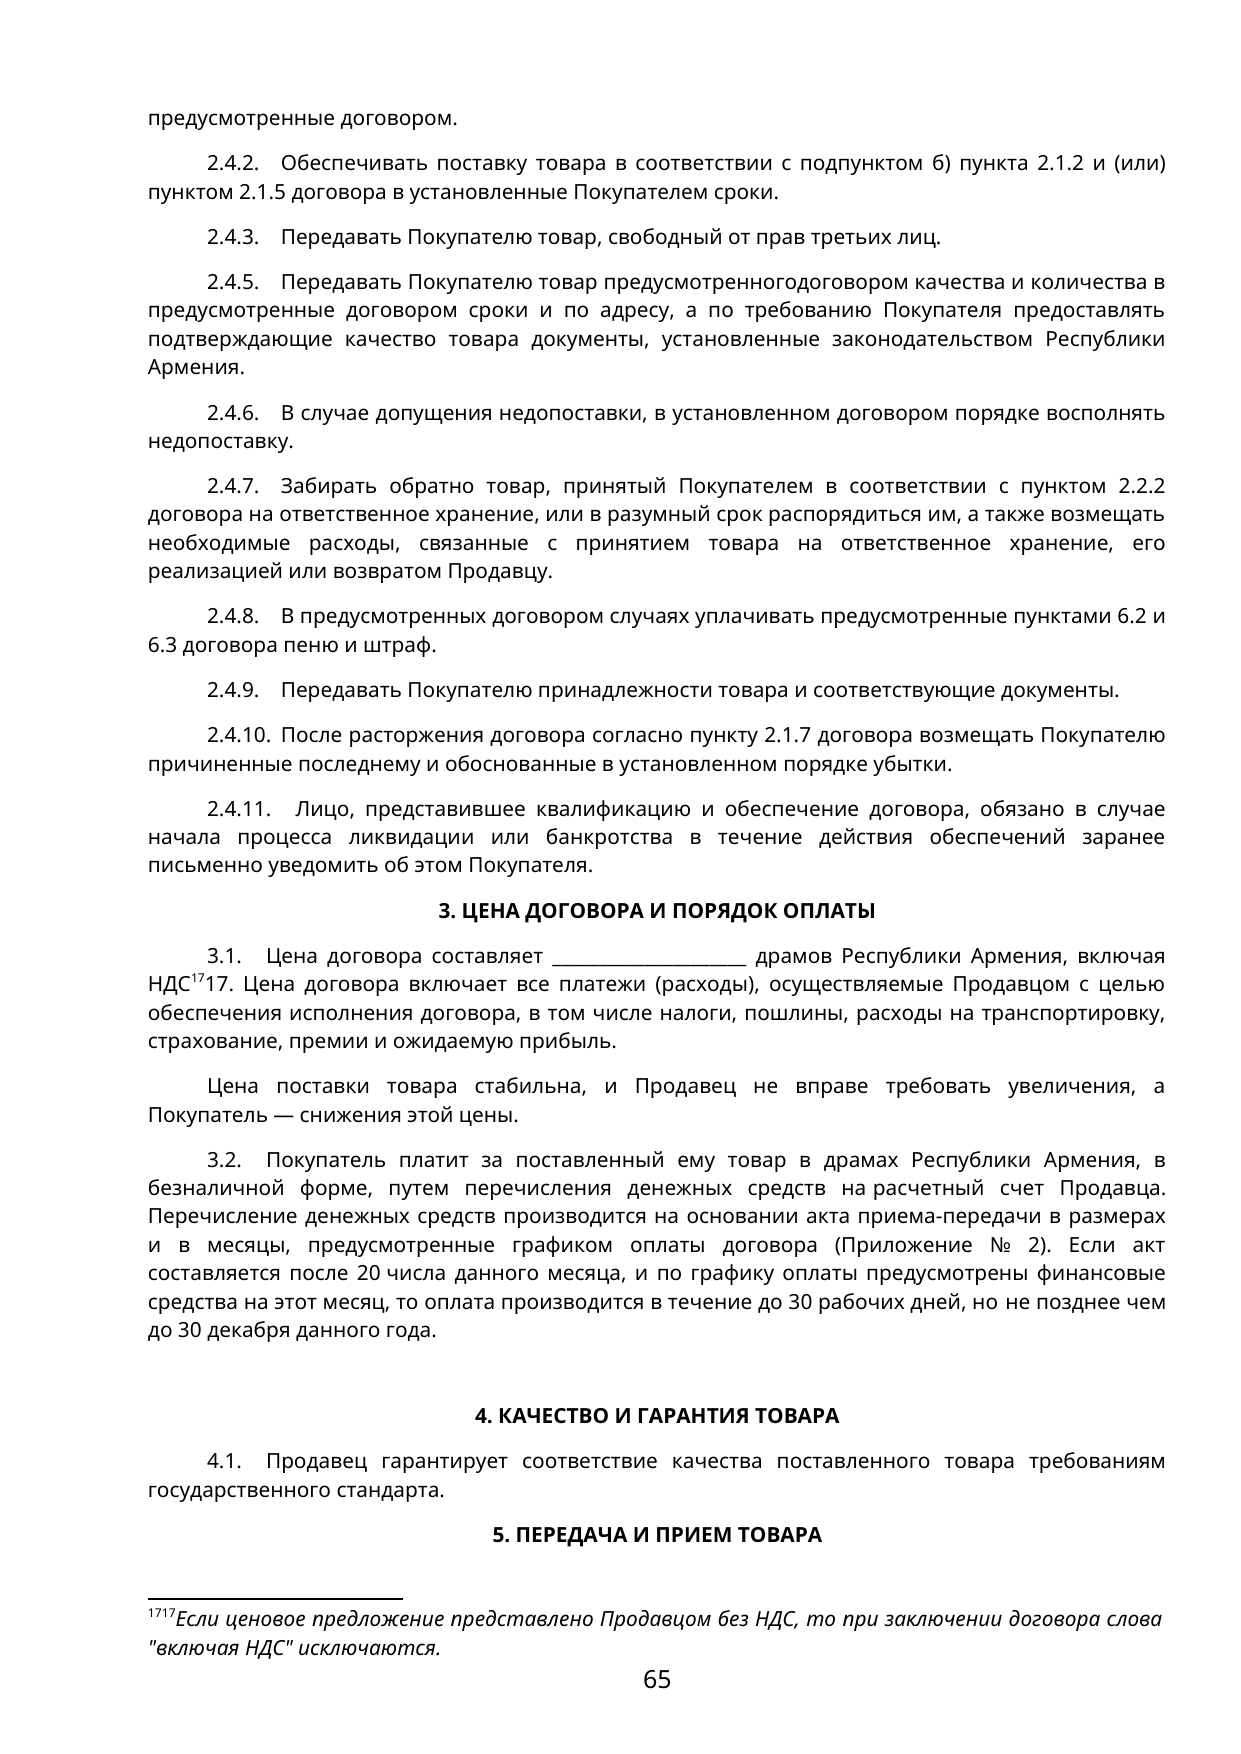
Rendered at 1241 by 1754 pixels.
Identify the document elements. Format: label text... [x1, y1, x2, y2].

text 3.2. Покупатель платит за поставленный ему товар в драмах Республики Армения, в безналичной форме, путем перечисления денежных средств на расчетный счет Продавца. Перечисление денежных средств производится на основании акта приема-передачи в размерах и в месяцы, предусмотренные графиком оплаты договора (Приложение № 2). Если акт составляется после 20 числа данного месяца, и по графику оплаты предусмотрены финансовые средства на этот месяц, то оплата производится в течение до 30 рабочих дней, но не позднее чем до 30 декабря данного года. [148, 1145, 1167, 1344]
text 2.4.6. В случае допущения недопоставки, в установленном договором порядке восполнять недопоставку. [148, 398, 1167, 454]
text 2.4.7. Забирать обратно товар, принятый Покупателем в соответствии с пунктом 2.2.2 договора на ответственное хранение, или в разумный срок распорядиться им, а также возмещать необходимые расходы, связанные с принятием товара на ответственное хранение, его реализацией или возвратом Продавцу. [148, 471, 1167, 585]
text 5. ПЕРЕДАЧА И ПРИЕМ ТОВАРА [148, 1520, 1167, 1548]
text 2.4.5. Передавать Покупателю товар предусмотренногодоговором качества и количества в предусмотренные договором сроки и по адресу, а по требованию Покупателя предоставлять подтверждающие качество товара документы, установленные законодательством Республики Армения. [148, 267, 1167, 381]
text 3. ЦЕНА ДОГОВОРА И ПОРЯДОК ОПЛАТЫ [148, 896, 1167, 924]
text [148, 103, 1167, 132]
text 2.4.3. Передавать Покупателю товар, свободный от прав третьих лиц. [148, 222, 1167, 251]
text 2.4.10. После расторжения договора согласно пункту 2.1.7 договора возмещать Покупателю причиненные последнему и обоснованные в установленном порядке убытки. [148, 720, 1167, 777]
text 4. КАЧЕСТВО И ГАРАНТИЯ ТОВАРА [148, 1401, 1167, 1430]
text Цена поставки товара стабильна, и Продавец не вправе требовать увеличения, а Покупатель — снижения этой цены. [148, 1071, 1167, 1128]
text 3.1. Цена договора составляет _____________________ драмов Республики Армения, включая НДС17. Цена договора включает все платежи (расходы), осуществляемые Продавцом с целью обеспечения исполнения договора, в том числе налоги, пошлины, расходы на транспортировку, страхование, премии и ожидаемую прибыль. [148, 941, 1167, 1054]
text 4.1. Продавец гарантирует соответствие качества поставленного товара требованиям государственного стандарта. [148, 1447, 1167, 1503]
text 2.4.2. Обеспечивать поставку товара в соответствии с подпунктом б) пункта 2.1.2 и (или) пунктом 2.1.5 договора в установленные Покупателем сроки. [148, 148, 1167, 205]
text 2.4.9. Передавать Покупателю принадлежности товара и соответствующие документы. [148, 675, 1167, 703]
text 2.4.8. В предусмотренных договором случаях уплачивать предусмотренные пунктами 6.2 и 6.3 договора пеню и штраф. [148, 602, 1167, 658]
text 2.4.11. Лицо, представившее квалификацию и обеспечение договора, обязано в случае начала процесса ликвидации или банкротства в течение действия обеспечений заранее письменно уведомить об этом Покупателя. [148, 794, 1167, 879]
